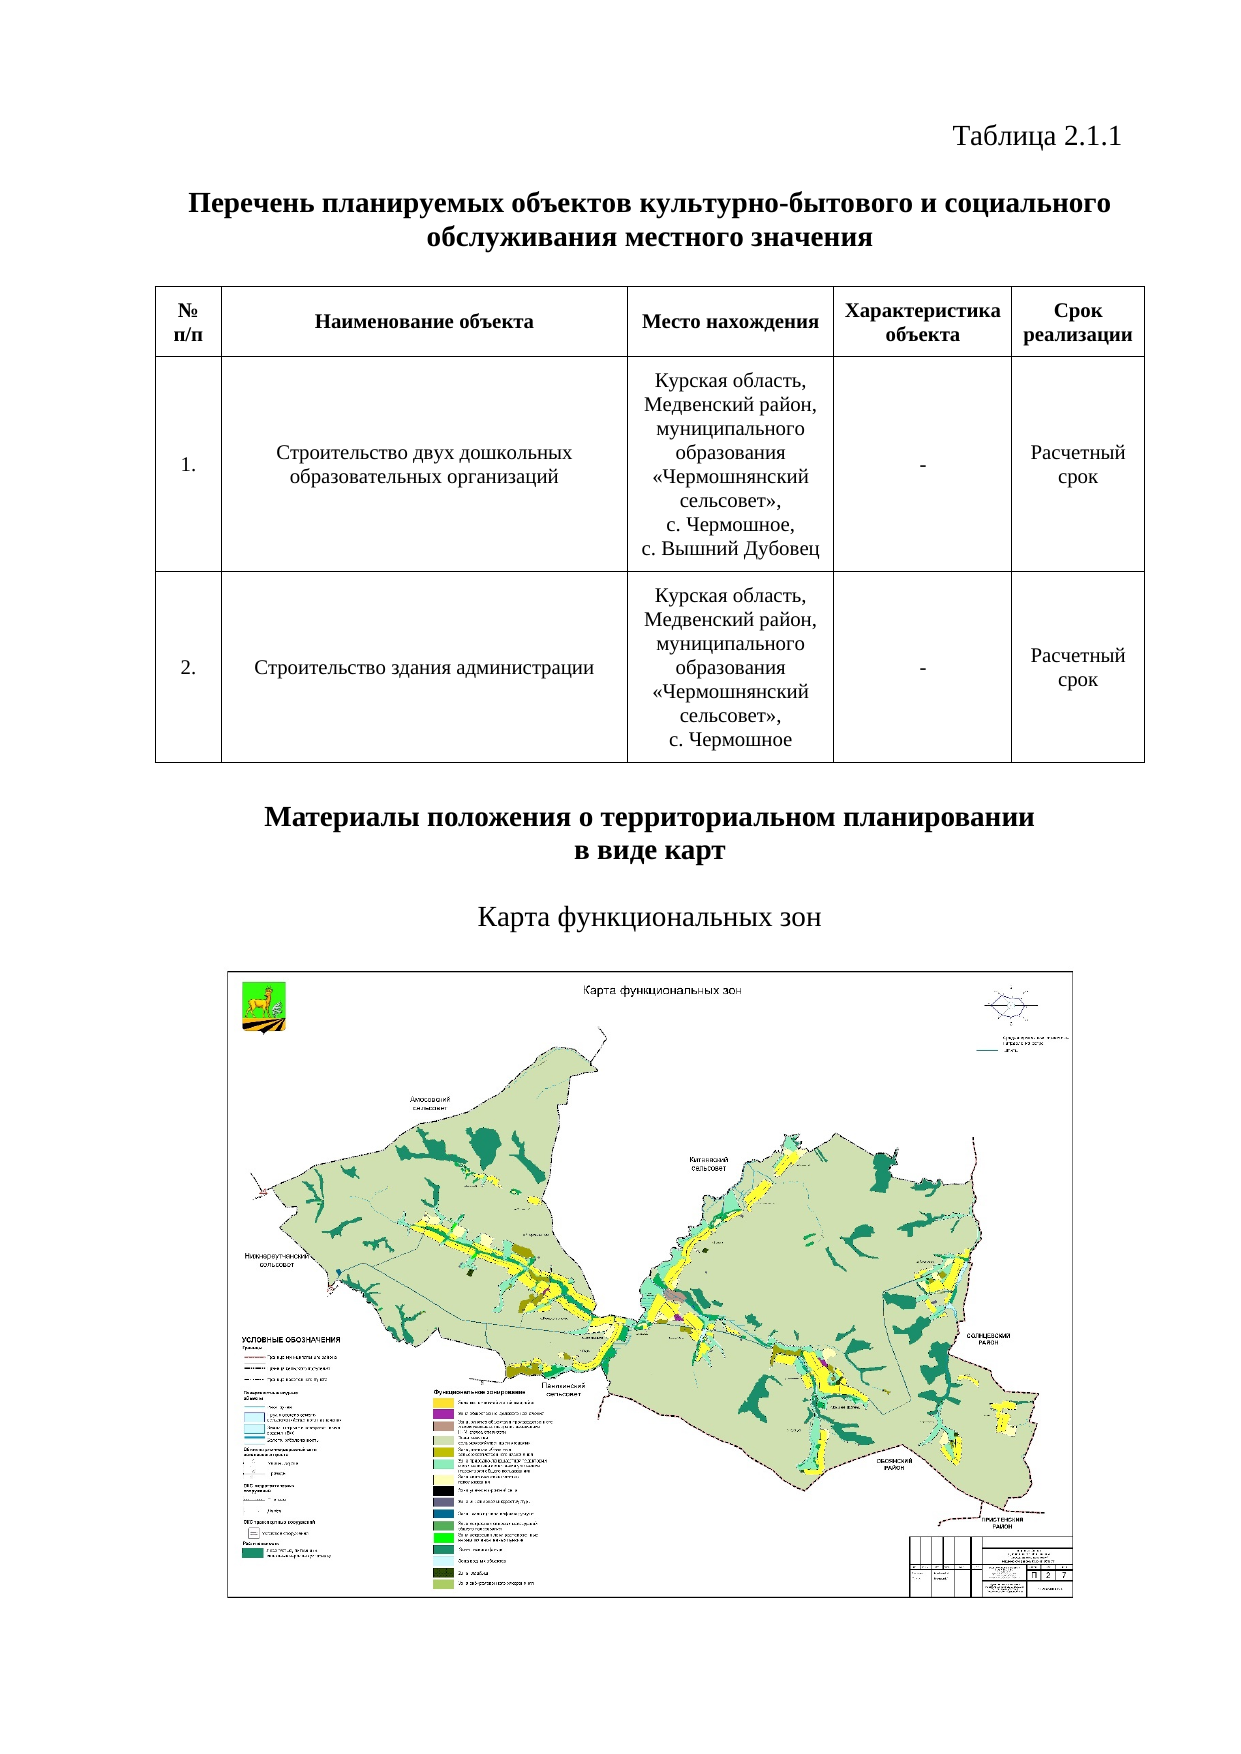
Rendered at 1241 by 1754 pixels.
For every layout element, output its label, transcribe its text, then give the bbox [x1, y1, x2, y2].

text Карта функциональных зон [177, 899, 1122, 933]
table_cell - [834, 357, 1011, 571]
table_header № п/п [156, 287, 221, 356]
table_cell - [834, 572, 1011, 762]
text в виде карт [177, 832, 1122, 866]
text Материалы положения о территориальном планировании [177, 799, 1122, 832]
table_cell Расчетный срок [1012, 357, 1144, 571]
table_header Срок реализации [1012, 287, 1144, 356]
table_cell 1. [156, 357, 221, 571]
table_cell Строительство двух дошкольных образовательных организаций [222, 357, 627, 571]
table_header Характеристика объекта [834, 287, 1011, 356]
table_cell 2. [156, 572, 221, 762]
table_header Место нахождения [628, 287, 833, 356]
text Перечень планируемых объектов культурно-бытового и социального обслуживания местного значения [177, 185, 1122, 252]
table_cell Курская область, Медвенский район, муниципального образования «Чермошнянский сельсовет», с. Чермошное [628, 572, 833, 762]
table_cell Курская область, Медвенский район, муниципального образования «Чермошнянский сельсовет», с. Чермошное, с. Вышний Дубовец [628, 357, 833, 571]
picture [223, 966, 1077, 1601]
table_cell Расчетный срок [1012, 572, 1144, 762]
text Таблица 2.1.1 [177, 118, 1122, 152]
table_header Наименование объекта [222, 287, 627, 356]
table_cell Строительство здания администрации [222, 572, 627, 762]
